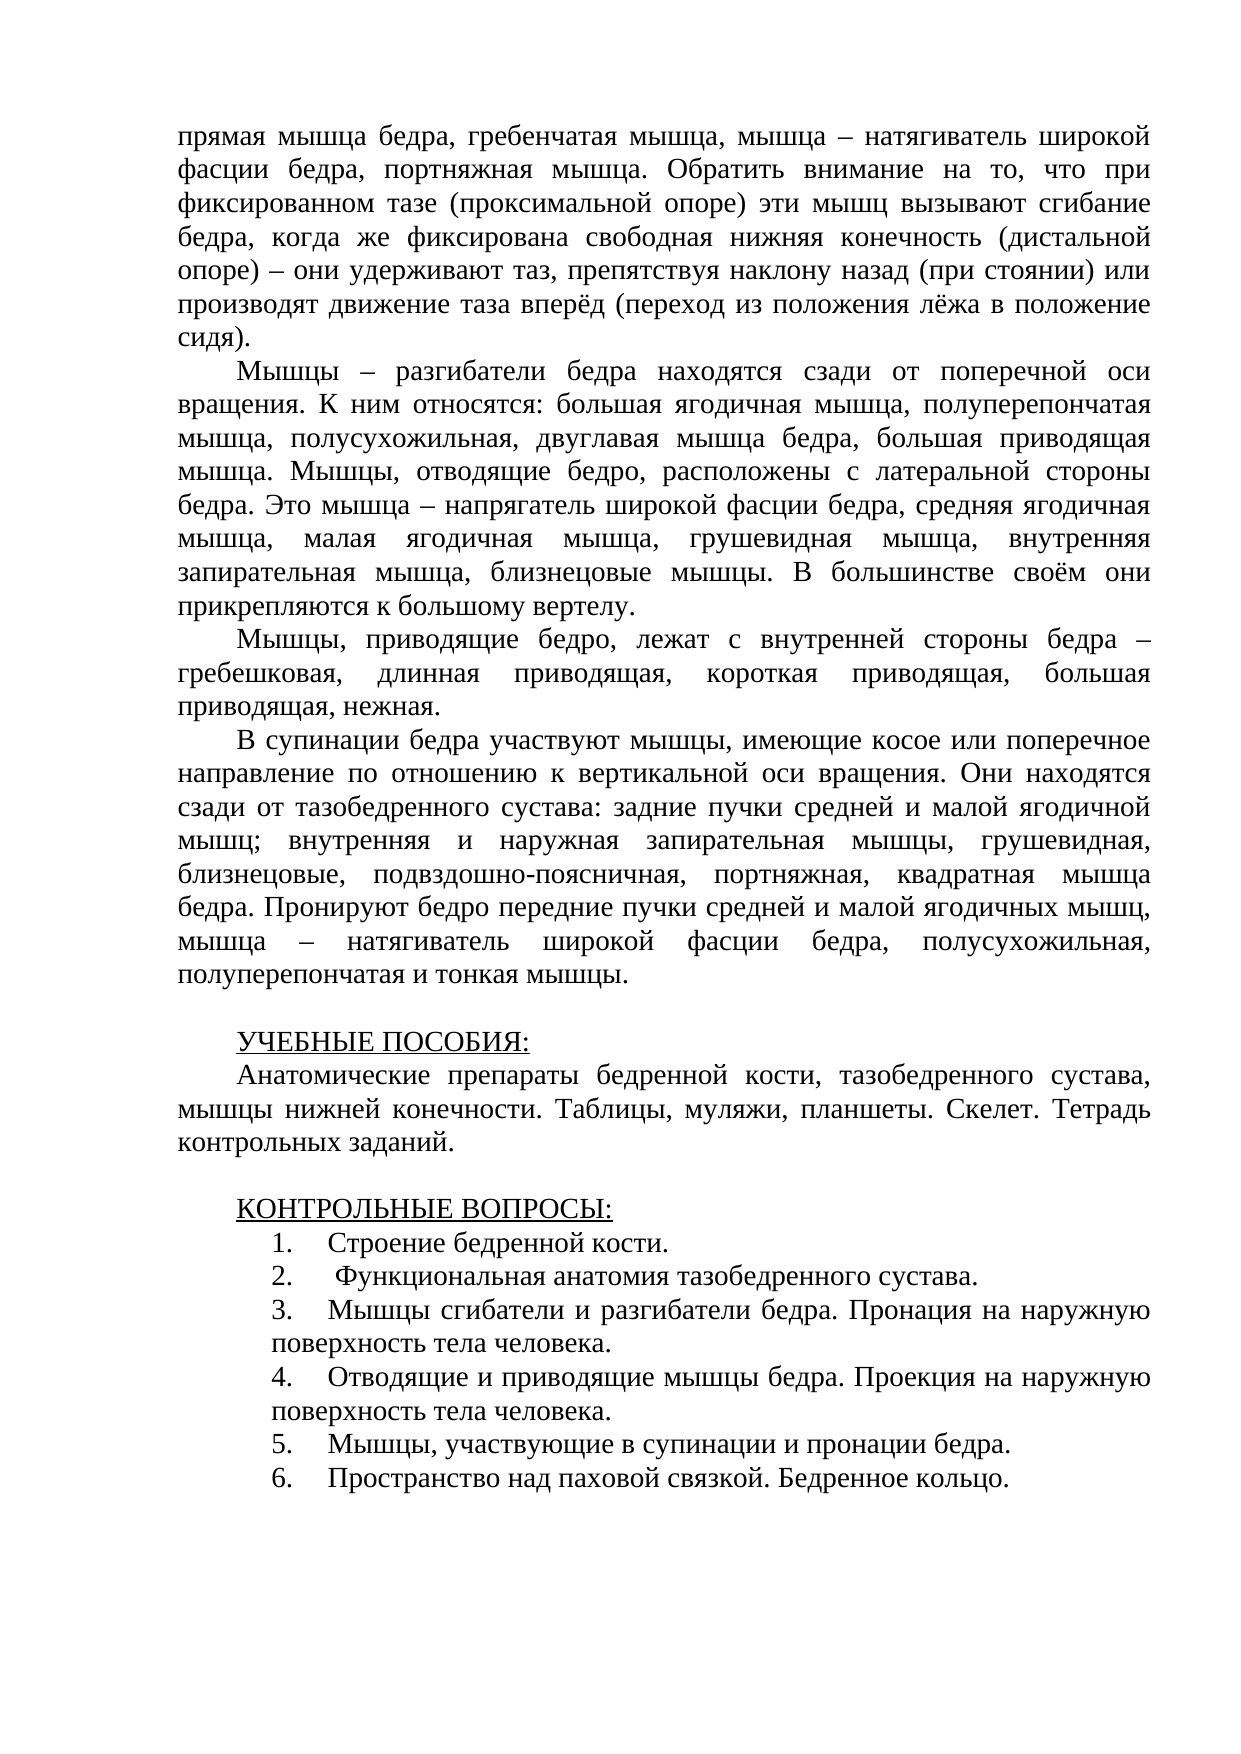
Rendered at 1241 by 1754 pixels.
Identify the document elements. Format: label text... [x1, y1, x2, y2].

text В супинации бедра участвуют мышцы, имеющие косое или поперечное направление по отношению к вертикальной оси вращения. Они находятся сзади от тазобедренного сустава: задние пучки средней и малой ягодичной мышц; внутренняя и наружная запирательная мышцы, грушевидная, близнецовые, подвздошно-поясничная, портняжная, квадратная мышца бедра. Пронируют бедро передние пучки средней и малой ягодичных мышц, мышца – натягиватель широкой фасции бедра, полусухожильная, полуперепончатая и тонкая мышцы. [177, 722, 1152, 990]
text Мышцы – разгибатели бедра находятся сзади от поперечной оси вращения. К ним относятся: большая ягодичная мышца, полуперепончатая мышца, полусухожильная, двуглавая мышца бедра, большая приводящая мышца. Мышцы, отводящие бедро, расположены с латеральной стороны бедра. Это мышца – напрягатель широкой фасции бедра, средняя ягодичная мышца, малая ягодичная мышца, грушевидная мышца, внутренняя запирательная мышца, близнецовые мышцы. В большинстве своём они прикрепляются к большому вертелу. [177, 353, 1152, 621]
text Анатомические препараты бедренной кости, тазобедренного сустава, мышцы нижней конечности. Таблицы, муляжи, планшеты. Скелет. Тетрадь контрольных заданий. [177, 1057, 1152, 1158]
text УЧЕБНЫЕ ПОСОБИЯ: [177, 1024, 1152, 1057]
list Пространство над паховой связкой. Бедренное кольцо. [271, 1460, 1152, 1493]
list Мышцы, участвующие в супинации и пронации бедра. [271, 1426, 1152, 1460]
text КОНТРОЛЬНЫЕ ВОПРОСЫ: [177, 1191, 1152, 1225]
list Функциональная анатомия тазобедренного сустава. [271, 1258, 1152, 1292]
list Строение бедренной кости. [271, 1225, 1152, 1258]
text Мышцы, приводящие бедро, лежат с внутренней стороны бедра – гребешковая, длинная приводящая, короткая приводящая, большая приводящая, нежная. [177, 621, 1152, 722]
list Отводящие и приводящие мышцы бедра. Проекция на наружную поверхность тела человека. [271, 1359, 1152, 1426]
list Мышцы сгибатели и разгибатели бедра. Пронация на наружную поверхность тела человека. [271, 1292, 1152, 1359]
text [177, 118, 1152, 353]
